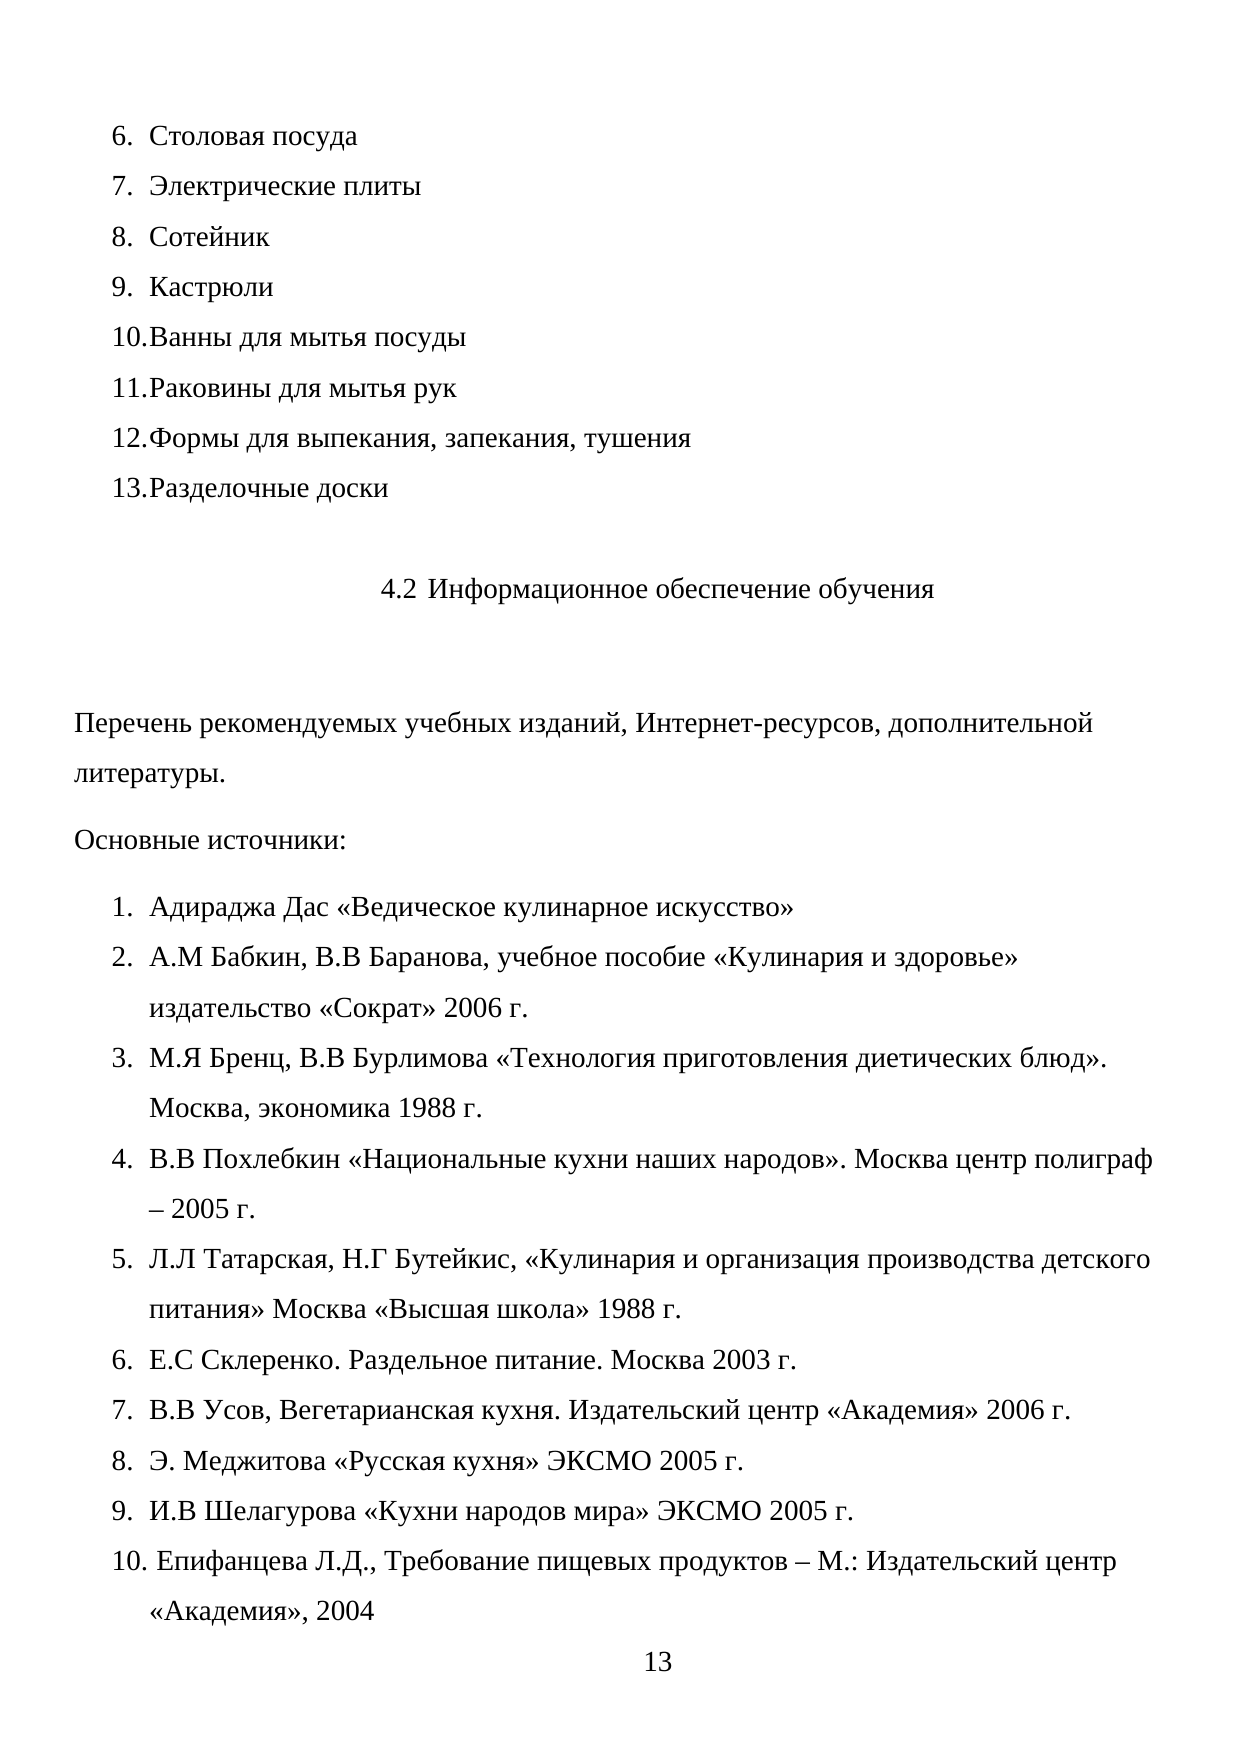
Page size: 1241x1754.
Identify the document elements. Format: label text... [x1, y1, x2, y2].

list М.Я Бренц, В.В Бурлимова «Технология приготовления диетических блюд». Москва, экономика 1988 г. [111, 1040, 1166, 1124]
list Епифанцева Л.Д., Требование пищевых продуктов – М.: Издательский центр «Академия», 2004 [111, 1543, 1166, 1627]
list Е.С Склеренко. Раздельное питание. Москва 2003 г. [111, 1342, 1166, 1376]
list Формы для выпекания, запекания, тушения [111, 420, 1166, 453]
list Адираджа Дас «Ведическое кулинарное искусство» [111, 889, 1166, 923]
list Кастрюли [111, 269, 1166, 303]
list Электрические плиты [111, 168, 1166, 202]
list В.В Усов, Вегетарианская кухня. Издательский центр «Академия» 2006 г. [111, 1392, 1166, 1426]
list Раковины для мытья рук [111, 370, 1166, 403]
list И.В Шелагурова «Кухни народов мира» ЭКСМО 2005 г. [111, 1493, 1166, 1526]
list Столовая посуда [111, 118, 1166, 152]
list Сотейник [111, 219, 1166, 252]
list А.М Бабкин, В.В Баранова, учебное пособие «Кулинария и здоровье» издательство «Сократ» 2006 г. [111, 939, 1166, 1023]
list Информационное обеспечение обучения [149, 571, 1166, 604]
list Ванны для мытья посуды [111, 319, 1166, 353]
list 13 [149, 1644, 1166, 1677]
text Перечень рекомендуемых учебных изданий, Интернет-ресурсов, дополнительной литературы. [74, 705, 1166, 789]
list В.В Похлебкин «Национальные кухни наших народов». Москва центр полиграф – 2005 г. [111, 1141, 1166, 1224]
list Л.Л Татарская, Н.Г Бутейкис, «Кулинария и организация производства детского питания» Москва «Высшая школа» 1988 г. [111, 1241, 1166, 1325]
list Разделочные доски [111, 470, 1166, 504]
list Э. Меджитова «Русская кухня» ЭКСМО 2005 г. [111, 1443, 1166, 1476]
text Основные источники: [74, 822, 1166, 856]
